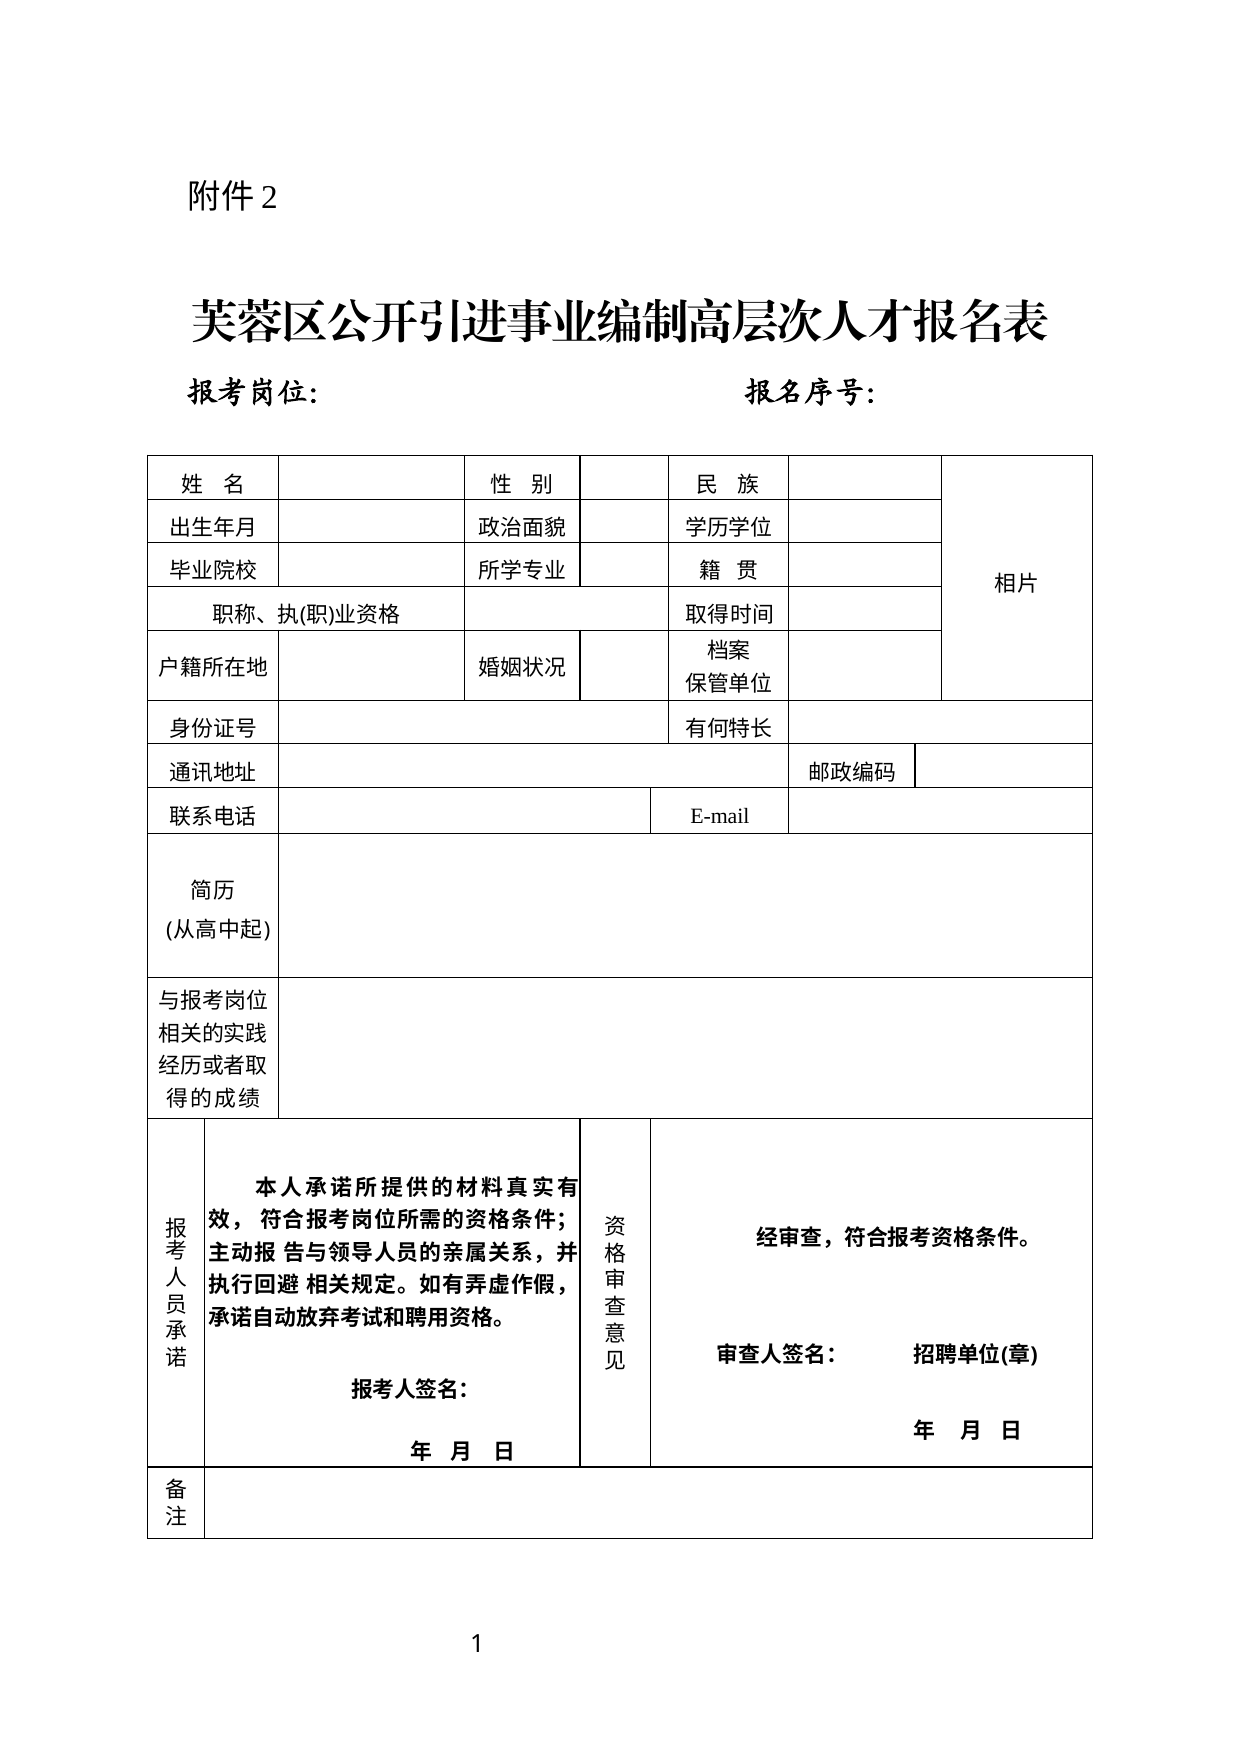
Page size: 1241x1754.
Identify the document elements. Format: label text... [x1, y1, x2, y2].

table_header [279, 456, 464, 499]
table_header 姓 名 [148, 456, 278, 499]
table_cell [279, 631, 464, 700]
table_header 民 族 [669, 456, 788, 499]
table_cell 备 注 [148, 1468, 204, 1538]
table_cell 经审查，符合报考资格条件。 审查人签名： 招聘单位(章) 年 月 日 [651, 1119, 1092, 1466]
table_header 性 别 [465, 456, 579, 499]
table_header [789, 456, 941, 499]
table_cell [279, 744, 788, 787]
table_cell 有何特长 [669, 701, 788, 743]
table_cell [205, 1468, 1092, 1538]
table_cell 取得时间 [669, 587, 788, 629]
table_cell 学历学位 [669, 500, 788, 542]
table_cell 邮政编码 [789, 744, 914, 787]
text 报考岗位： 报名序号： [187, 357, 1053, 422]
table_cell [279, 701, 668, 743]
table_cell 身份证号 [148, 701, 278, 743]
table_cell [789, 587, 941, 629]
table_cell 简历 (从高中起) [148, 834, 278, 977]
table_cell 档案 保管单位 [669, 631, 788, 700]
table_cell [279, 978, 1092, 1118]
table_cell [789, 543, 941, 586]
table_cell [581, 500, 668, 542]
table_cell 籍 贯 [669, 543, 788, 586]
table_cell 户籍所在地 [148, 631, 278, 700]
table_cell 所学专业 [465, 543, 579, 586]
table_cell [789, 631, 941, 700]
table_cell [279, 834, 1092, 977]
table_cell 与报考岗位 相关的实践 经历或者取 得的成绩 [148, 978, 278, 1118]
table_cell 出生年月 [148, 500, 278, 542]
table_cell E-mail [651, 788, 788, 832]
text 芙蓉区公开引进事业编制高层次人才报名表 [187, 292, 1053, 357]
table_header 相片 [942, 456, 1092, 700]
table_cell 毕业院校 [148, 543, 278, 586]
table_cell 政治面貌 [465, 500, 579, 542]
table_cell [581, 543, 668, 586]
text 附件2 [187, 162, 1053, 227]
table_cell 婚姻状况 [465, 631, 579, 700]
table_cell [279, 788, 650, 832]
table_cell [789, 788, 1092, 832]
table_cell 资 格 审 查 意 见 [581, 1119, 650, 1466]
table_cell 本人承诺所提供的材料真实有效， 符合报考岗位所需的资格条件；主动报 告与领导人员的亲属关系，并执行回避 相关规定。如有弄虚作假，承诺自动放弃考试和聘用资格。 报考人签名： 年 月 日 [205, 1119, 579, 1466]
table_cell [789, 701, 1092, 743]
table_cell 职称、执(职)业资格 [148, 587, 464, 629]
table_cell 报考 人 员 承 诺 [148, 1119, 204, 1466]
table_header [581, 456, 668, 499]
table_cell [279, 500, 464, 542]
table_cell [279, 543, 464, 586]
table_cell [581, 631, 668, 700]
table_cell [789, 500, 941, 542]
table_cell [916, 744, 1092, 787]
table_cell 联系电话 [148, 788, 278, 832]
table_cell [465, 587, 668, 629]
table_cell 通讯地址 [148, 744, 278, 787]
